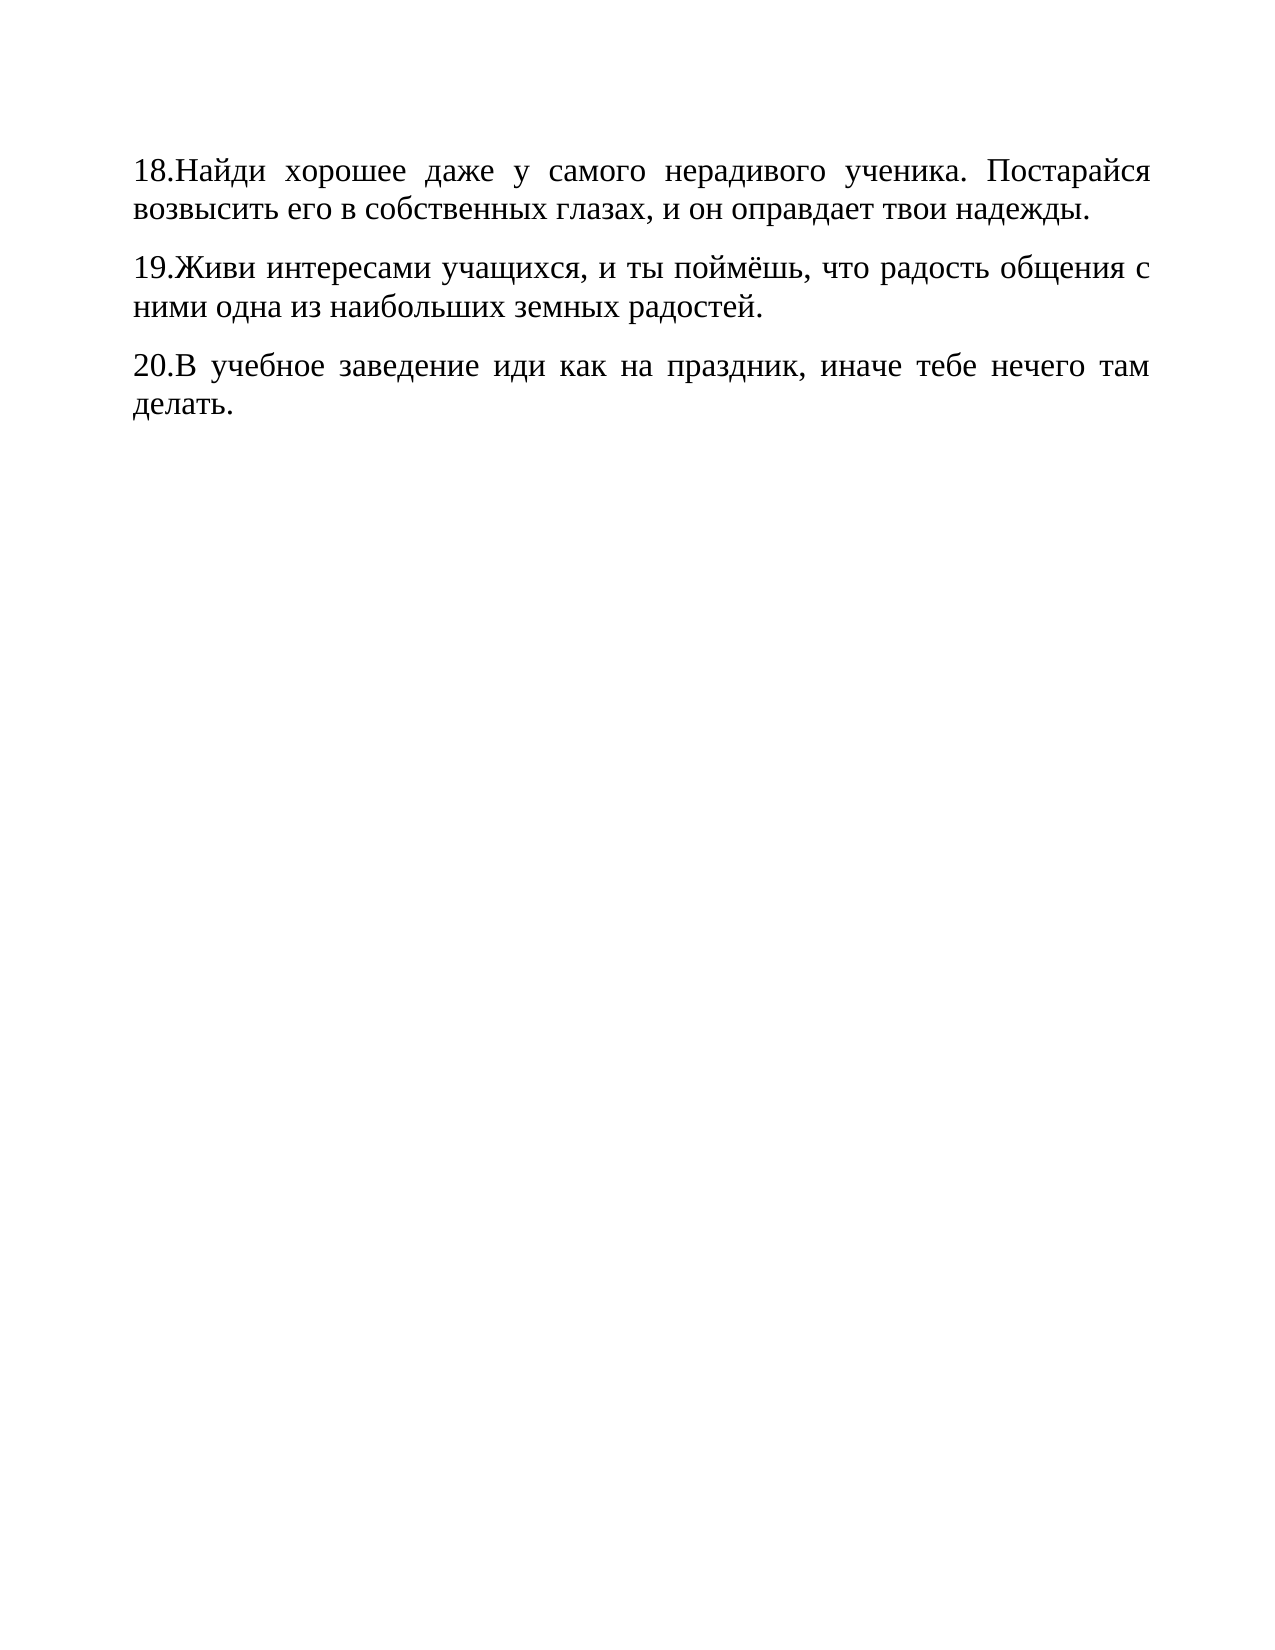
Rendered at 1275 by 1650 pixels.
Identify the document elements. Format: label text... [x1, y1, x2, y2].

text 20.В учебное заведение иди как на праздник, иначе тебе нечего там делать. [133, 345, 1152, 422]
text 19.Живи интересами учащихся, и ты поймёшь, что радость общения с ними одна из наибольших земных радостей. [133, 247, 1152, 324]
text 18.Найди хорошее даже у самого нерадивого ученика. Постарайся возвысить его в собственных глазах, и он оправдает твои надежды. [133, 150, 1152, 227]
